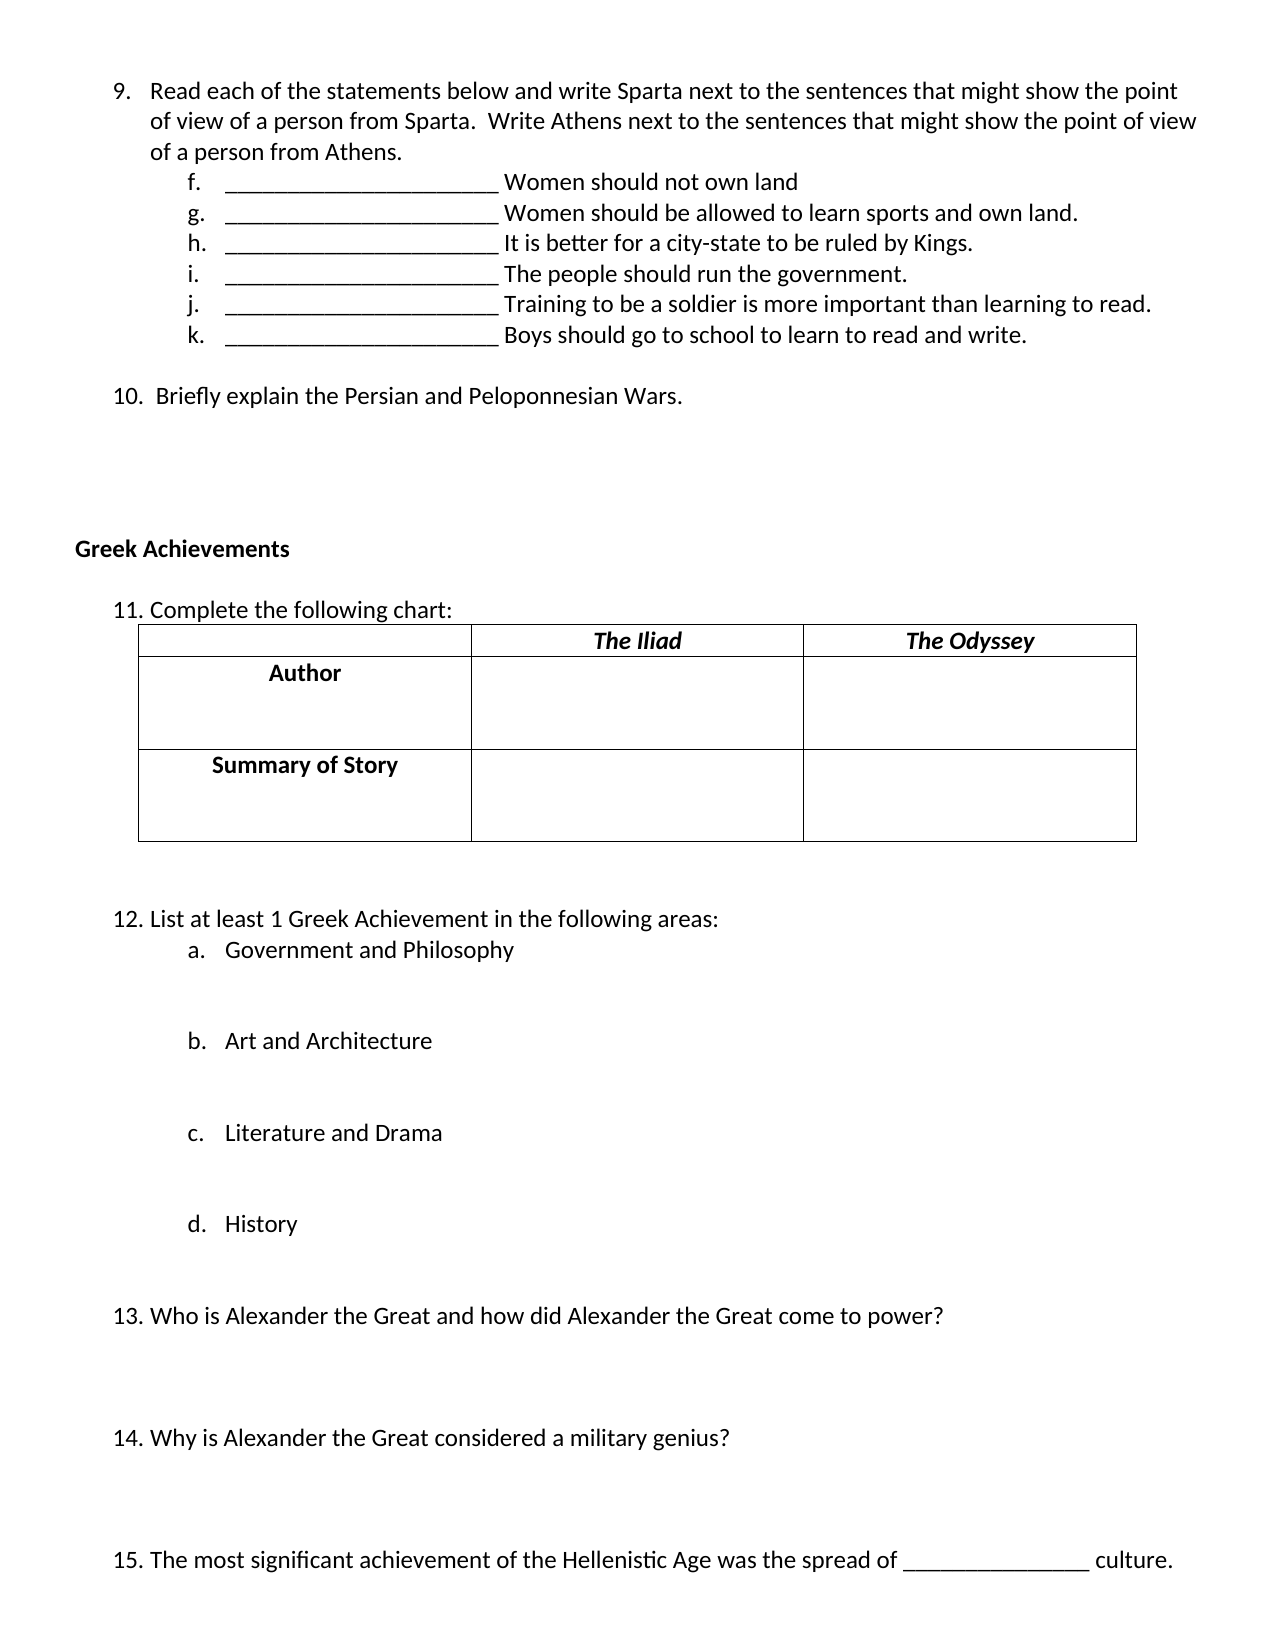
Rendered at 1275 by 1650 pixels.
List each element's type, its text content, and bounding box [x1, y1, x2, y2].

list The most significant achievement of the Hellenistic Age was the spread of _______________ culture. [112, 1544, 1200, 1575]
table_header The Iliad [472, 625, 803, 656]
table_cell [804, 657, 1136, 748]
list History [187, 1208, 1200, 1239]
list ______________________ Women should not own land [187, 167, 1200, 197]
list Art and Architecture [187, 1025, 1200, 1056]
list Why is Alexander the Great considered a military genius? [112, 1422, 1200, 1453]
text Greek Achievements [75, 533, 1200, 563]
list ______________________ Training to be a soldier is more important than learning to read. [187, 289, 1200, 319]
table_cell [472, 750, 803, 841]
table_cell [804, 750, 1136, 841]
list Briefly explain the Persian and Peloponnesian Wars. [112, 380, 1200, 411]
list ______________________ The people should run the government. [187, 258, 1200, 289]
list ______________________ Boys should go to school to learn to read and write. [187, 319, 1200, 350]
list Government and Philosophy [187, 934, 1200, 964]
list List at least 1 Greek Achievement in the following areas: [112, 903, 1200, 934]
list Complete the following chart: [112, 594, 1200, 624]
list ______________________ It is better for a city-state to be ruled by Kings. [187, 228, 1200, 258]
table_header [139, 625, 471, 656]
list Literature and Drama [187, 1117, 1200, 1147]
list Who is Alexander the Great and how did Alexander the Great come to power? [112, 1300, 1200, 1331]
table_cell Summary of Story [139, 750, 471, 841]
list Read each of the statements below and write Sparta next to the sentences that might show the point of view of a person from Sparta. Write Athens next to the sentences that might show the point of view of a person from Athens. [112, 75, 1200, 167]
table_cell [472, 657, 803, 748]
table_cell Author [139, 657, 471, 748]
table_header The Odyssey [804, 625, 1136, 656]
list ______________________ Women should be allowed to learn sports and own land. [187, 197, 1200, 228]
